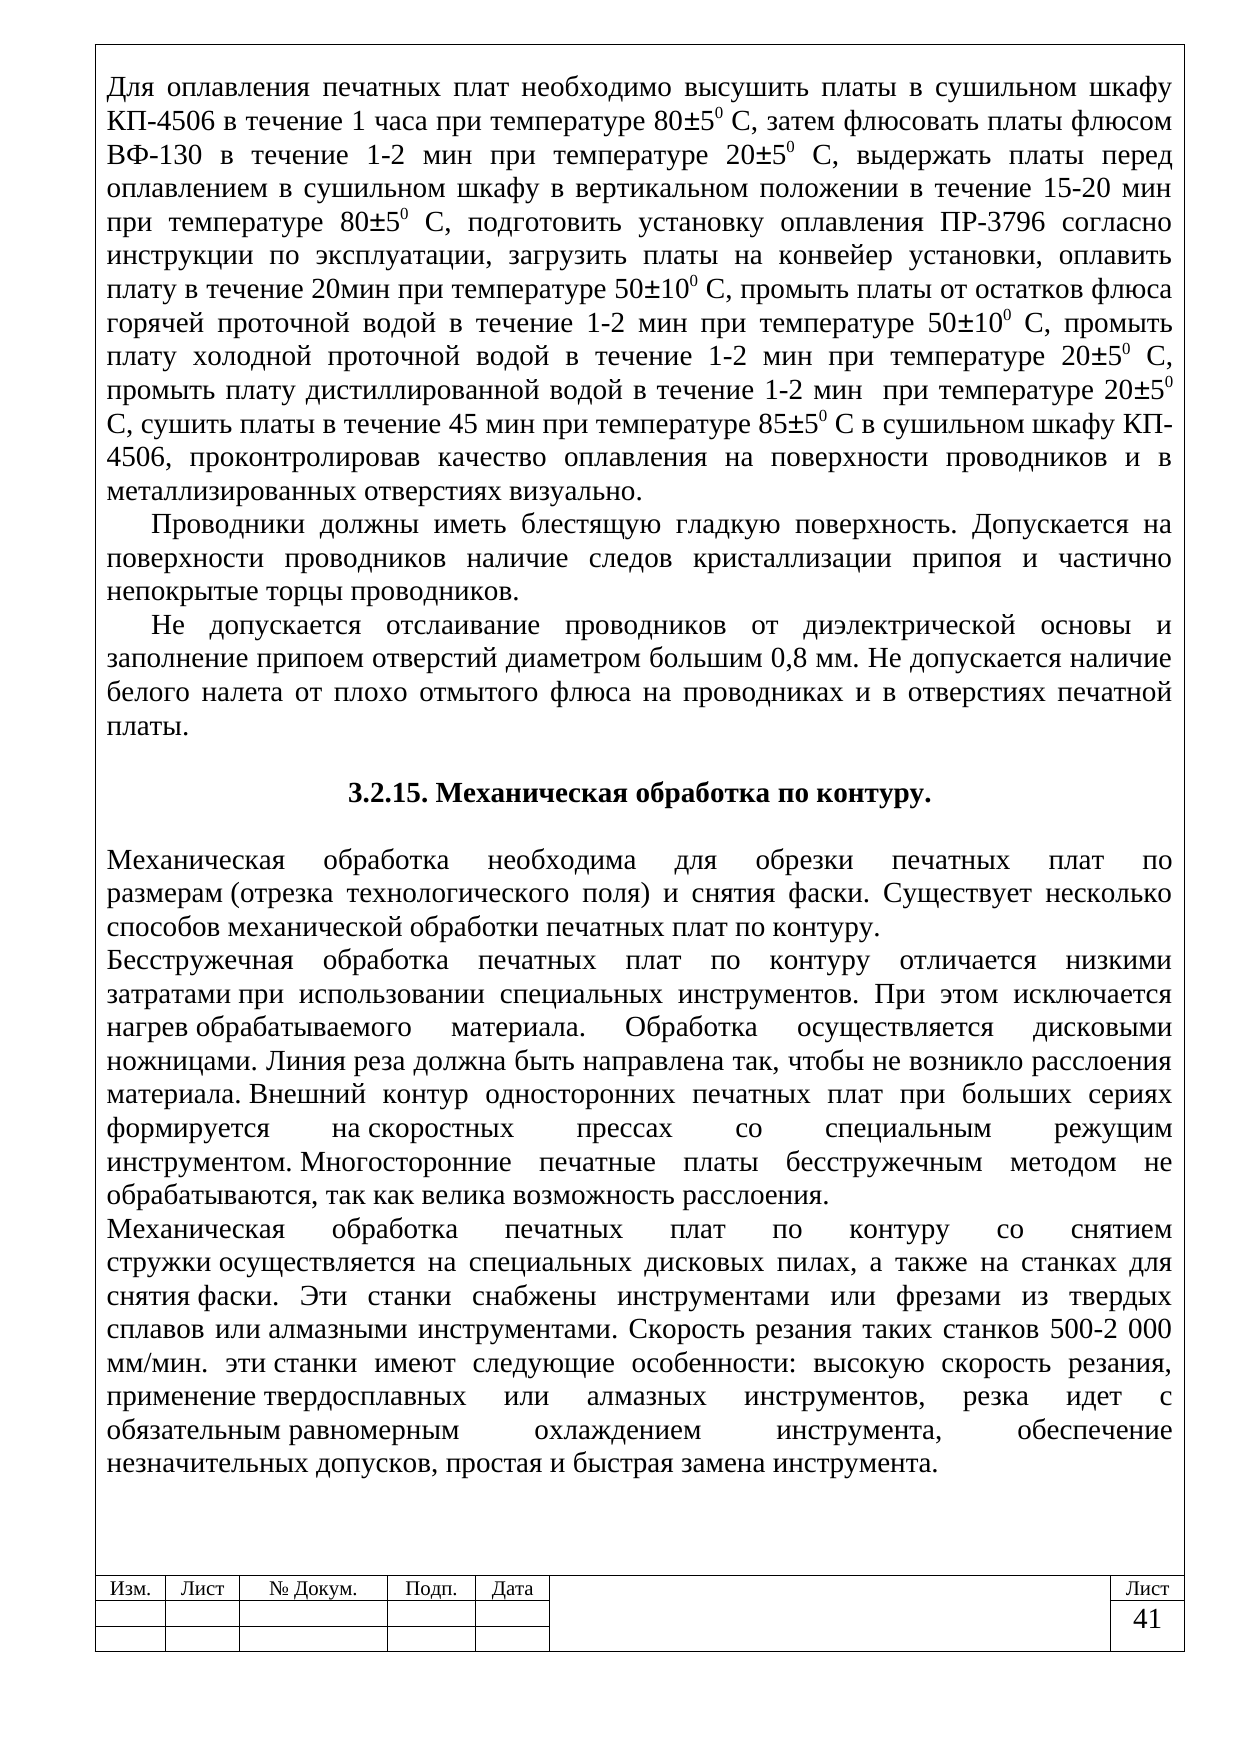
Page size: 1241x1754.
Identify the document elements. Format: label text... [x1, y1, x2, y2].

table_cell [166, 1627, 239, 1651]
table_cell [476, 1627, 549, 1651]
table_cell [388, 1601, 475, 1626]
table_cell Лист [166, 1576, 239, 1600]
table_cell № Докум. [240, 1576, 387, 1600]
table_cell Лист [1111, 1576, 1184, 1600]
table_cell [388, 1627, 475, 1651]
table_cell [240, 1601, 387, 1626]
table_cell [166, 1601, 239, 1626]
table_cell [550, 1576, 1110, 1651]
table_cell [476, 1601, 549, 1626]
table_cell Для оплавления печатных плат необходимо высушить платы в сушильном шкафу КП-4506 в течение 1 часа при температуре 8050 С, затем флюсовать платы флюсом ВФ-130 в течение 1-2 мин при температуре 2050 С, выдержать платы перед оплавлением в сушильном шкафу в вертикальном положении в течение 15-20 мин при температуре 8050 С, подготовить установку оплавления ПР-3796 согласно инструкции по эксплуатации, загрузить платы на конвейер установки, оплавить плату в течение 20мин при температуре 50100 С, промыть платы от остатков флюса горячей проточной водой в течение 1-2 мин при температуре 50100 С, промыть плату холодной проточной водой в течение 1-2 мин при температуре 2050 С, промыть плату дистиллированной водой в течение 1-2 мин при температуре 2050 С, сушить платы в течение 45 мин при температуре 8550 С в сушильном шкафу КП-4506, проконтролировав качество оплавления на поверхности проводников и в металлизированных отверстиях визуально. Проводники должны иметь блестящую гладкую поверхность. Допускается на поверхности проводников наличие следов кристаллизации припоя и частично непокрытые торцы проводников. Не допускается отслаивание проводников от диэлектрической основы и заполнение припоем отверстий диаметром большим 0,8 мм. Не допускается наличие белого налета от плохо отмытого флюса на проводниках и в отверстиях печатной платы. 3.2.15. Механическая обработка по контуру. Механическая обработка необходима для обрезки печатных плат по размерам (отрезка технологического поля) и снятия фаски. Существует несколько способов механической обработки печатных плат по контуру. Бесстружечная обработка печатных плат по контуру отличается низкими затратами при использовании специальных инструментов. При этом исключается нагрев обрабатываемого материала. Обработка осуществляется дисковыми ножницами. Линия реза должна быть направлена так, чтобы не возникло расслоения материала. Внешний контур односторонних печатных плат при больших сериях формируется на скоростных прессах со специальным режущим инструментом. Многосторонние печатные платы бесстружечным методом не обрабатываются, так как велика возможность расслоения. Механическая обработка печатных плат по контуру со снятием стружки осуществляется на специальных дисковых пилах, а также на станках для снятия фаски. Эти станки снабжены инструментами или фрезами из твердых сплавов или алмазными инструментами. Скорость резания таких станков 500-2 000 мм/мин. эти станки имеют следующие особенности: высокую скорость резания, применение твердосплавных или алмазных инструментов, резка идет с обязательным равномерным охлаждением инструмента, обеспечение незначительных допусков, простая и быстрая замена инструмента. [96, 45, 1184, 1575]
table_cell [96, 1627, 165, 1651]
table_cell Подп. [388, 1576, 475, 1600]
table_cell Дата [476, 1576, 549, 1600]
table_cell [96, 1601, 165, 1626]
table_cell 41 [1111, 1601, 1184, 1651]
table_cell Изм. [96, 1576, 165, 1600]
table_cell [240, 1627, 387, 1651]
